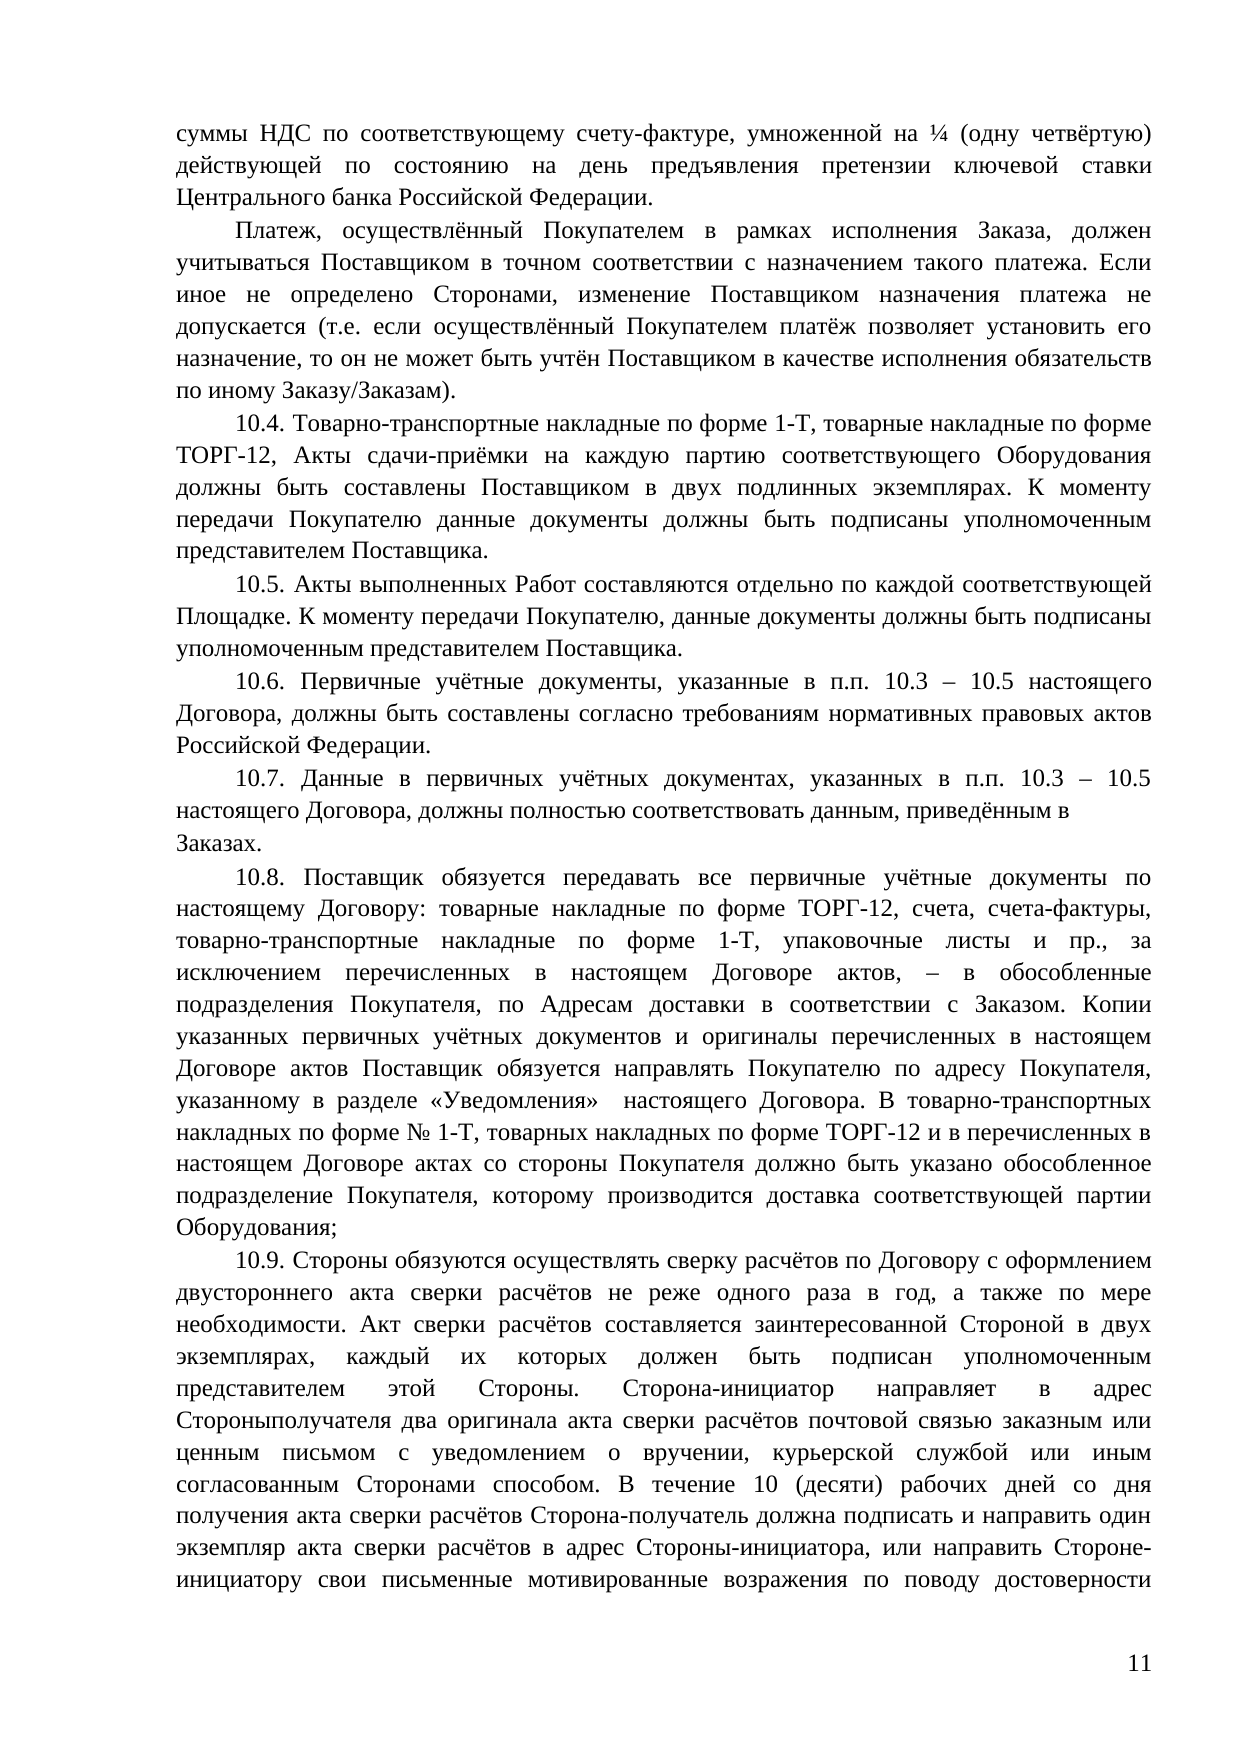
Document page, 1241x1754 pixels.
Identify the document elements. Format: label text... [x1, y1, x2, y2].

text 10.6. Первичные учётные документы, указанные в п.п. 10.3 – 10.5 настоящего Договора, должны быть составлены согласно требованиям нормативных правовых актов Российской Федерации. [176, 666, 1152, 758]
text 10.5. Акты выполненных Работ составляются отдельно по каждой соответствующей Площадке. К моменту передачи Покупателю, данные документы должны быть подписаны уполномоченным представителем Поставщика. [176, 569, 1152, 661]
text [176, 1246, 1152, 1593]
text Заказах. [176, 828, 1152, 857]
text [176, 118, 1152, 211]
text 10.7. Данные в первичных учётных документах, указанных в п.п. 10.3 – 10.5 настоящего Договора, должны полностью соответствовать данным, приведённым в [176, 763, 1152, 824]
text 10.4. Товарно-транспортные накладные по форме 1-Т, товарные накладные по форме ТОРГ-12, Акты сдачи-приёмки на каждую партию соответствующего Оборудования должны быть составлены Поставщиком в двух подлинных экземплярах. К моменту передачи Покупателю данные документы должны быть подписаны уполномоченным представителем Поставщика. [176, 408, 1152, 564]
text Платеж, осуществлённый Покупателем в рамках исполнения Заказа, должен учитываться Поставщиком в точном соответствии с назначением такого платежа. Если иное не определено Сторонами, изменение Поставщиком назначения платежа не допускается (т.е. если осуществлённый Покупателем платёж позволяет установить его назначение, то он не может быть учтён Поставщиком в качестве исполнения обязательств по иному Заказу/Заказам). [176, 215, 1152, 403]
text 10.8. Поставщик обязуется передавать все первичные учётные документы по настоящему Договору: товарные накладные по форме ТОРГ-12, счета, счета-фактуры, товарно-транспортные накладные по форме 1-Т, упаковочные листы и пр., за исключением перечисленных в настоящем Договоре актов, – в обособленные подразделения Покупателя, по Адресам доставки в соответствии с Заказом. Копии указанных первичных учётных документов и оригиналы перечисленных в настоящем Договоре актов Поставщик обязуется направлять Покупателю по адресу Покупателя, указанному в разделе «Уведомления» настоящего Договора. В товарно-транспортных накладных по форме № 1-Т, товарных накладных по форме ТОРГ-12 и в перечисленных в настоящем Договоре актах со стороны Покупателя должно быть указано обособленное подразделение Покупателя, которому производится доставка соответствующей партии Оборудования; [176, 862, 1152, 1241]
